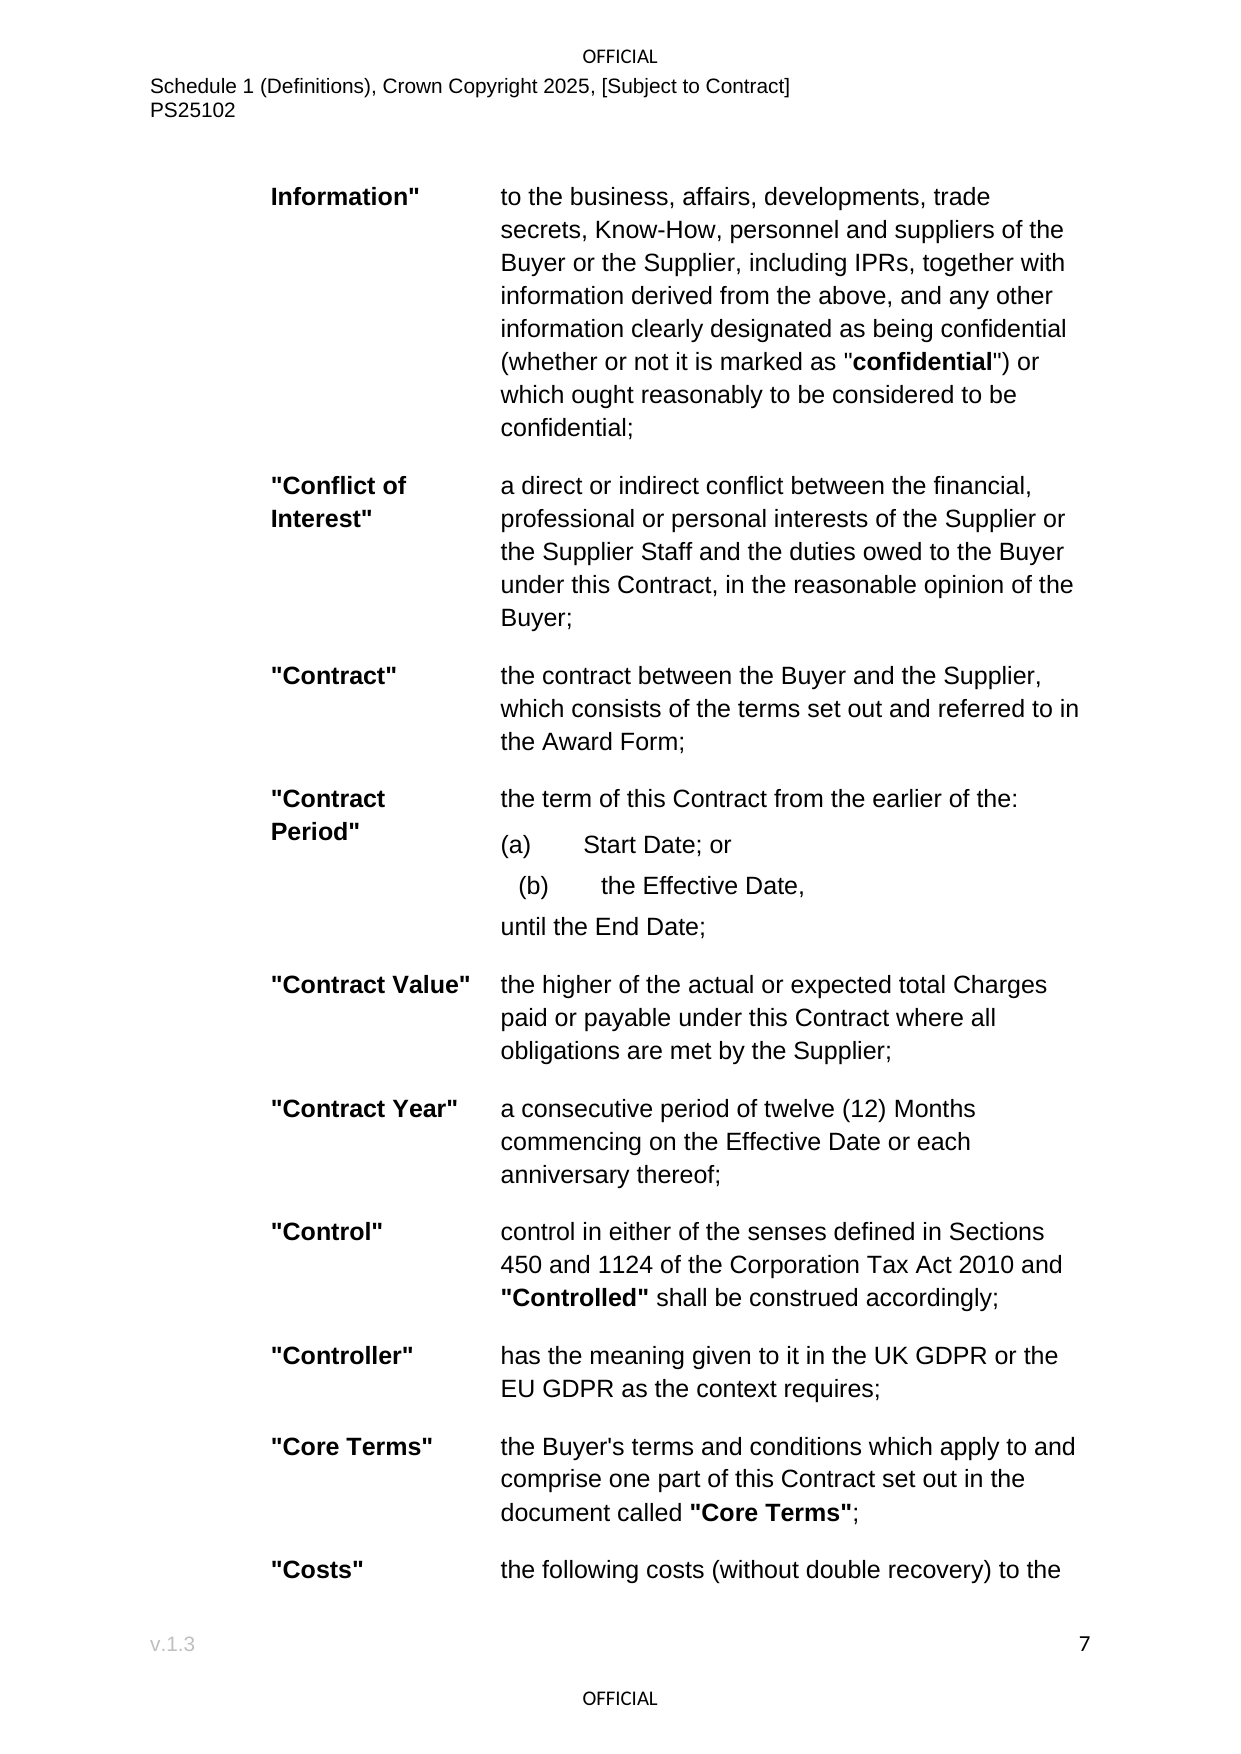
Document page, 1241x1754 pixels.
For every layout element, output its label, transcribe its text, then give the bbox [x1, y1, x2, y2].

table_cell "Controller" [254, 1328, 489, 1419]
table_cell "Core Terms" [254, 1419, 489, 1543]
table_cell has the meaning given to it in the UK GDPR or the EU GDPR as the context requires; [489, 1328, 1095, 1419]
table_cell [254, 170, 489, 458]
table_cell a direct or indirect conflict between the financial, professional or personal interests of the Supplier or the Supplier Staff and the duties owed to the Buyer under this Contract, in the reasonable opinion of the Buyer; [489, 459, 1095, 648]
table_cell "Conflict of Interest" [254, 459, 489, 648]
table_cell "Contract Period" [254, 772, 489, 957]
table_cell the higher of the actual or expected total Charges paid or payable under this Contract where all obligations are met by the Supplier; [489, 958, 1095, 1081]
table_cell the Buyer's terms and conditions which apply to and comprise one part of this Contract set out in the document called "Core Terms"; [489, 1419, 1095, 1543]
table_cell "Contract Year" [254, 1081, 489, 1205]
table_cell a consecutive period of twelve (12) Months commencing on the Effective Date or each anniversary thereof; [489, 1081, 1095, 1205]
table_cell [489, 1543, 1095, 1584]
table_cell "Contract" [254, 648, 489, 772]
table_cell control in either of the senses defined in Sections 450 and 1124 of the Corporation Tax Act 2010 and "Controlled" shall be construed accordingly; [489, 1205, 1095, 1328]
table_cell "Contract Value" [254, 958, 489, 1081]
table_cell the term of this Contract from the earlier of the: Start Date; or the Effective Date, until the End Date; [489, 772, 1095, 957]
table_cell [489, 170, 1095, 458]
table_cell the contract between the Buyer and the Supplier, which consists of the terms set out and referred to in the Award Form; [489, 648, 1095, 772]
table_cell "Control" [254, 1205, 489, 1328]
table_cell "Costs" [254, 1543, 489, 1584]
